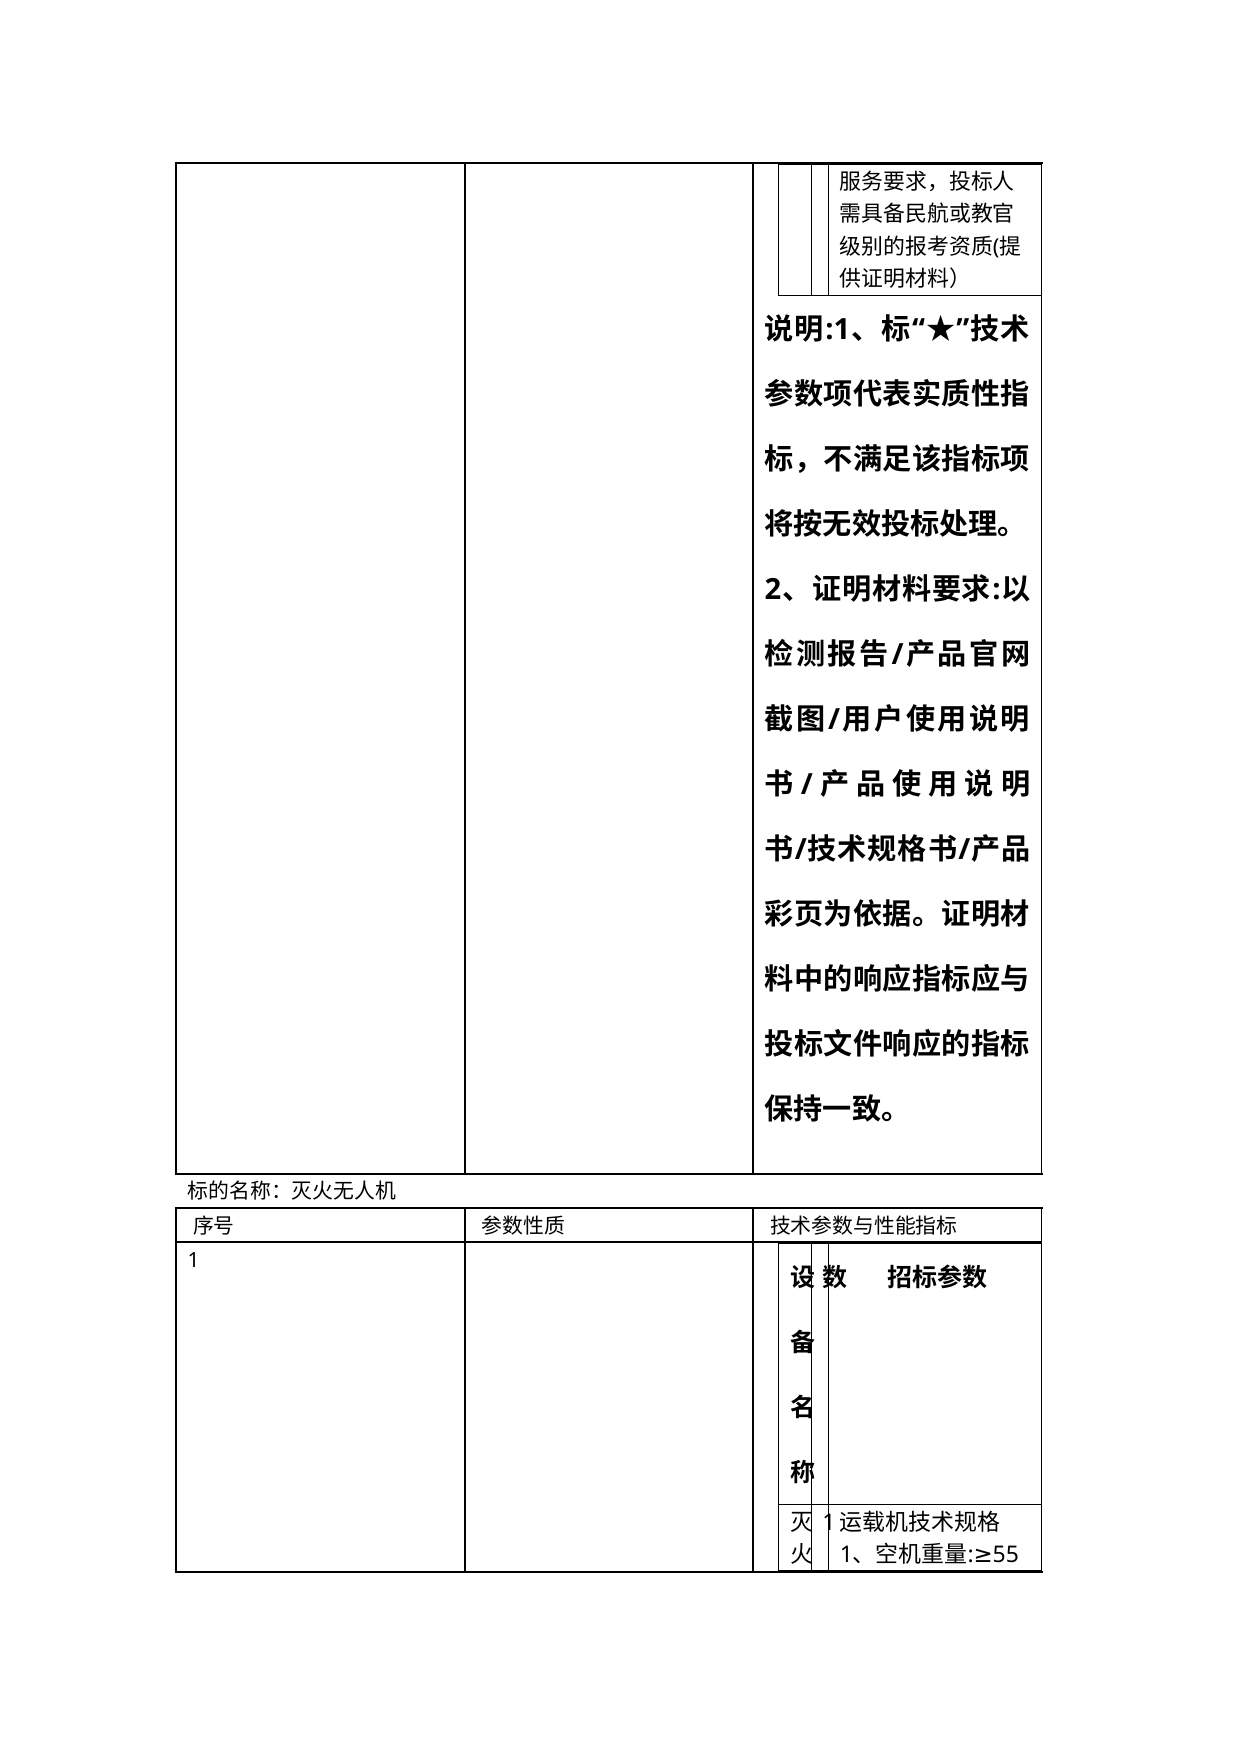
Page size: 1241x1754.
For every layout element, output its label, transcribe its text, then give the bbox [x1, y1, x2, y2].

table_header 技术参数与性能指标 [754, 1209, 1041, 1241]
table_cell [466, 1243, 752, 1571]
table_cell [466, 164, 752, 1173]
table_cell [829, 1244, 1041, 1504]
table_cell 1 [177, 1243, 464, 1571]
table_header 参数性质 [466, 1209, 752, 1241]
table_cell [829, 1505, 1041, 1570]
table_cell 1 [177, 164, 464, 1173]
table_cell 说明:1、标“★”技术参数项代表实质性指标，不满足该指标项将按无效投标处理。 2、证明材料要求:以检测报告/产品官网截图/用户使用说明书/产品使用说明书/技术规格书/产品彩页为依据。证明材料中的响应指标应与投标文件响应的指标保持一致。 [754, 164, 1041, 1173]
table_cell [812, 1244, 828, 1504]
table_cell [754, 1243, 778, 1571]
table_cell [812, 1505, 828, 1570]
text 标的名称：灭火无人机 [187, 1175, 1053, 1207]
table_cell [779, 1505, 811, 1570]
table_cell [779, 1244, 811, 1504]
table_header 序号 [177, 1209, 464, 1241]
